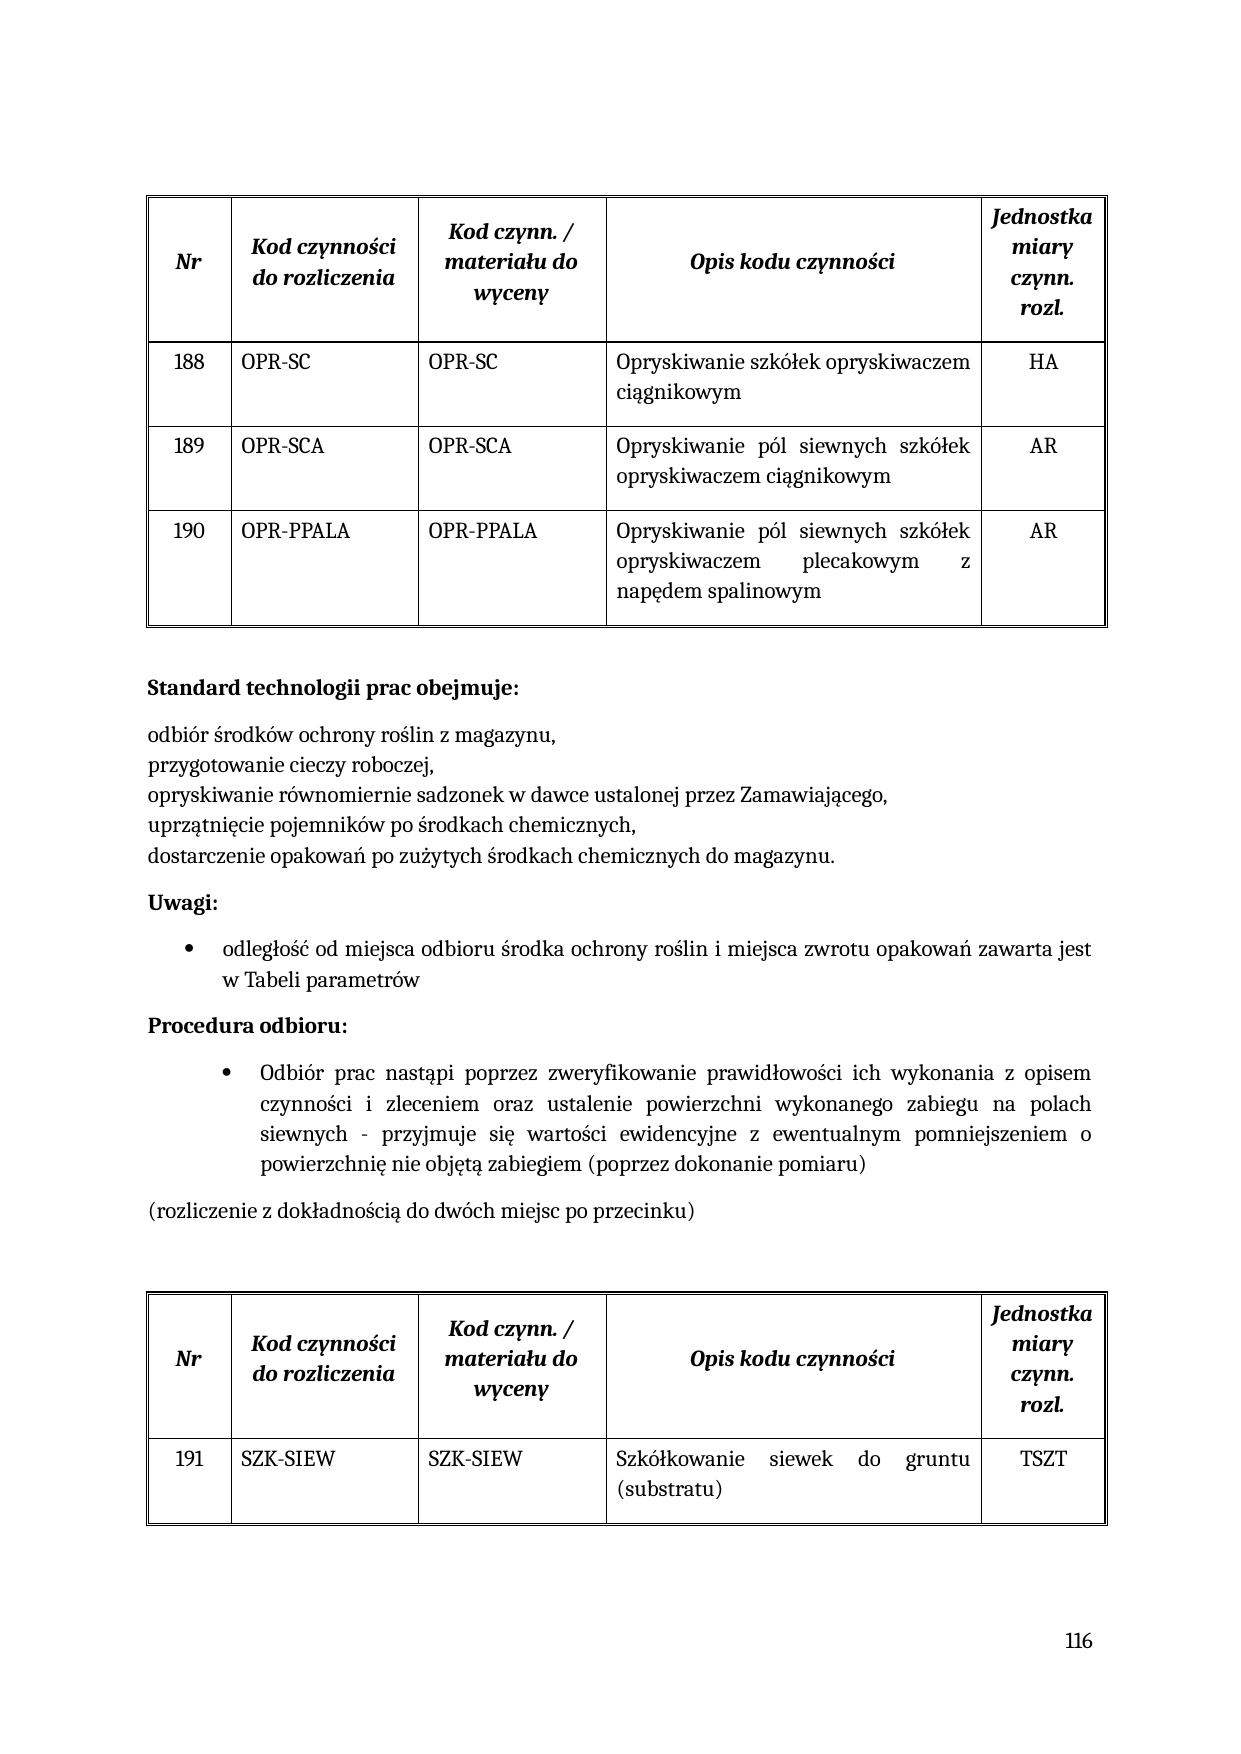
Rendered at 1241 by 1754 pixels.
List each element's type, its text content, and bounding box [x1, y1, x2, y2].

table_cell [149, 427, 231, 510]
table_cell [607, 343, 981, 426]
text Procedura odbioru: [148, 1013, 1093, 1039]
text (rozliczenie z dokładnością do dwóch miejsc po przecinku) [148, 1198, 1093, 1224]
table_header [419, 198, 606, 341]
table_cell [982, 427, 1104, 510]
list opryskiwanie równomiernie sadzonek w dawce ustalonej przez Zamawiającego, [148, 782, 1093, 808]
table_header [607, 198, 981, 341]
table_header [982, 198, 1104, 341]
list Odbiór prac nastąpi poprzez zweryfikowanie prawidłowości ich wykonania z opisem czynności i zleceniem oraz ustalenie powierzchni wykonanego zabiegu na polach siewnych - przyjmuje się wartości ewidencyjne z ewentualnym pomniejszeniem o powierzchnię nie objętą zabiegiem (poprzez dokonanie pomiaru) [223, 1060, 1093, 1177]
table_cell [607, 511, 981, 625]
list uprzątnięcie pojemników po środkach chemicznych, [148, 812, 1093, 838]
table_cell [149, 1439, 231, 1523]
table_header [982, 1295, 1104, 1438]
text Uwagi: [148, 889, 1093, 916]
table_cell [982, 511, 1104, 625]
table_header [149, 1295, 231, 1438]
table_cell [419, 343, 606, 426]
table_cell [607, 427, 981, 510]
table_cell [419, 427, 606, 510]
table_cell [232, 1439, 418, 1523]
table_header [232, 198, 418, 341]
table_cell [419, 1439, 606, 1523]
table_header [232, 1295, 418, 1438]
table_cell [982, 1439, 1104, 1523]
list odległość od miejsca odbioru środka ochrony roślin i miejsca zwrotu opakowań zawarta jest w Tabeli parametrów [185, 936, 1093, 993]
list odbiór środków ochrony roślin z magazynu, [148, 722, 1093, 748]
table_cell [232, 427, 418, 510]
text Standard technologii prac obejmuje: [148, 675, 1093, 701]
list dostarczenie opakowań po zużytych środkach chemicznych do magazynu. [148, 842, 1093, 869]
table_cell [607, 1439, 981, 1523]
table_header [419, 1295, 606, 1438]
list przygotowanie cieczy roboczej, [148, 752, 1093, 778]
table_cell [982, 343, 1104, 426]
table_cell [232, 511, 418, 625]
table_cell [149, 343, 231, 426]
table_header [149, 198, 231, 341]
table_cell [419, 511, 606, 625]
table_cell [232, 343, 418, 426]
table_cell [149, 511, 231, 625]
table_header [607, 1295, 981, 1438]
